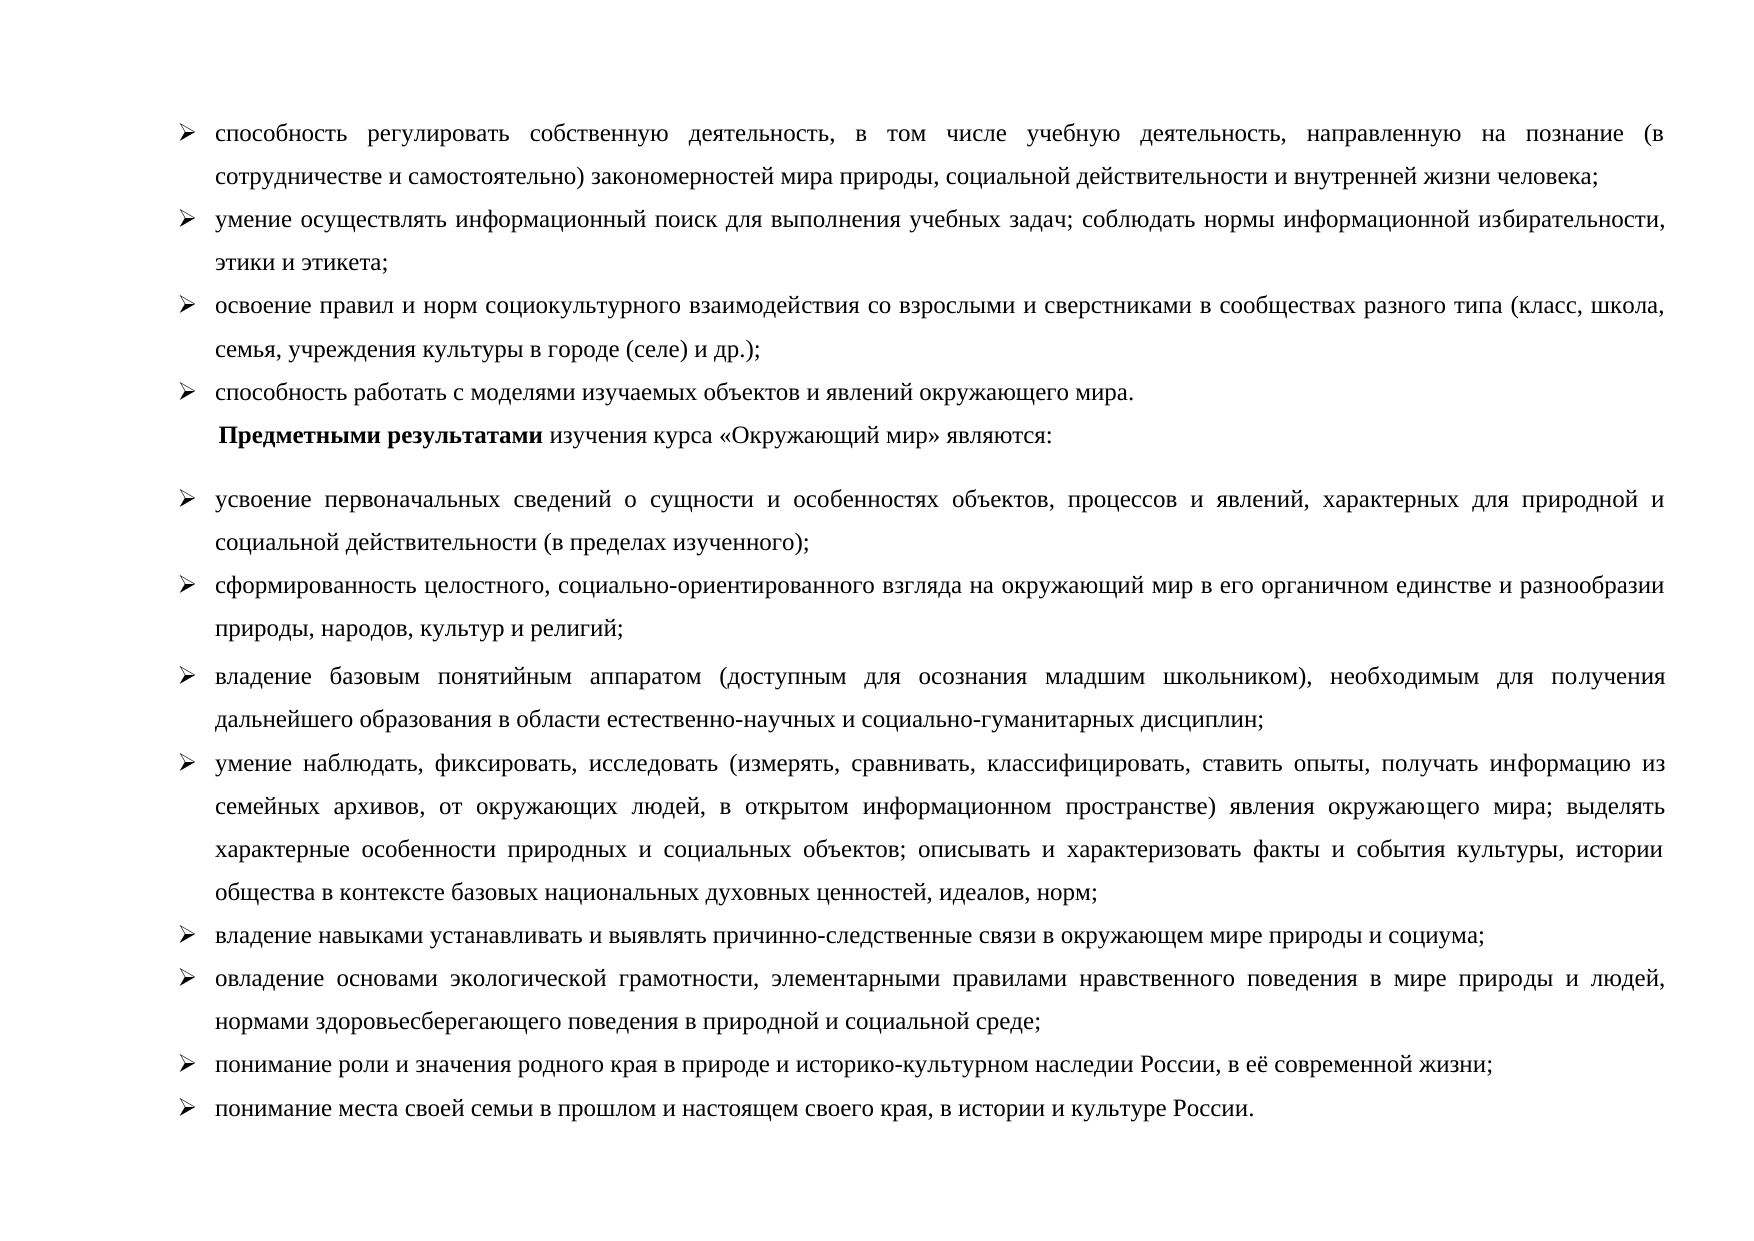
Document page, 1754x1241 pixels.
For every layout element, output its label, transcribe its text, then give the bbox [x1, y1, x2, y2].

list владение базовым понятийным аппаратом (доступным для осознания младшим школьником), необходимым для получения дальнейшего образования в области естественно-научных и социально-гуманитарных дисциплин; [177, 661, 1665, 733]
list способность работать с моделями изучаемых объектов и явлений окружающего мира. [177, 377, 1665, 406]
list усвоение первоначальных сведений о сущности и особенностях объектов, процессов и явлений, характерных для природной и социальной действительности (в пределах изученного); [177, 484, 1665, 556]
list умение наблюдать, фиксировать, исследовать (измерять, сравнивать, классифицировать, ставить опыты, получать информацию из семейных архивов, от окружающих людей, в открытом информационном пространстве) явления окружающего мира; выделять характерные особенности природных и социальных объектов; описывать и характеризовать факты и события культуры, истории общества в контексте базовых национальных духовных ценностей, идеалов, норм; [177, 748, 1665, 906]
list способность регулировать собственную деятельность, в том числе учебную деятельность, направленную на познание (в сотрудничестве и самостоятельно) закономерностей мира природы, социальной действительности и внутренней жизни человека; [177, 118, 1665, 190]
list сформированность целостного, социально-ориентированного взгляда на окружающий мир в его органичном единстве и разнообразии природы, народов, культур и религий; [177, 570, 1665, 642]
list освоение правил и норм социокультурного взаимодействия со взрослыми и сверстниками в сообществах разного типа (класс, школа, семья, учреждения культуры в городе (селе) и др.); [177, 291, 1665, 362]
text Предметными результатами изучения курса «Окружающий мир» являются: [177, 420, 1665, 449]
list овладение основами экологической грамотности, элементарными правилами нравственного поведения в мире природы и людей, нормами здоровьесберегающего поведения в природной и социальной среде; [177, 963, 1665, 1035]
list понимание места своей семьи в прошлом и настоящем своего края, в истории и культуре России. [177, 1093, 1665, 1121]
list понимание роли и значения родного края в природе и историко-культурном наследии России, в её современной жизни; [177, 1049, 1665, 1078]
list владение навыками устанавливать и выявлять причинно-следственные связи в окружающем мире природы и социума; [177, 920, 1665, 949]
list умение осуществлять информационный поиск для выполнения учебных задач; соблюдать нормы информационной избирательности, этики и этикета; [177, 204, 1665, 276]
